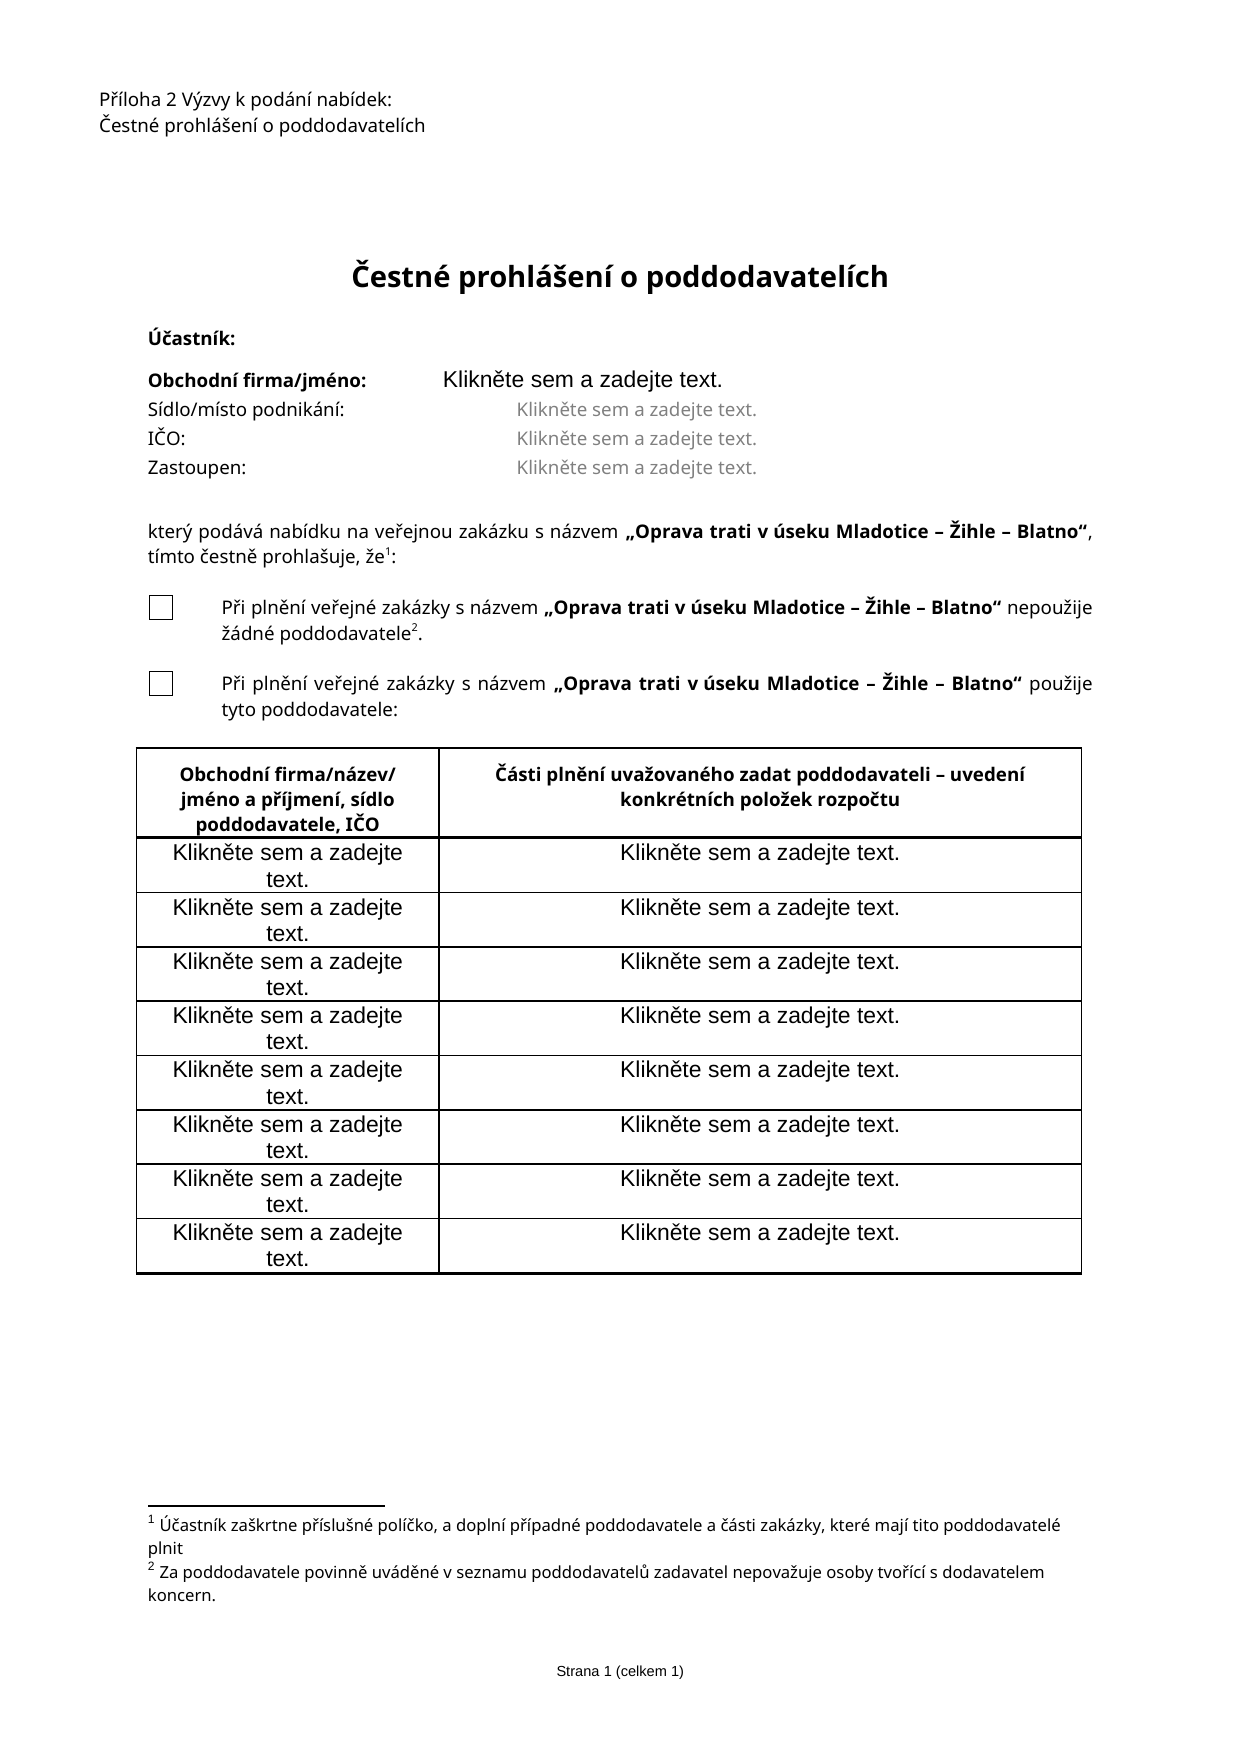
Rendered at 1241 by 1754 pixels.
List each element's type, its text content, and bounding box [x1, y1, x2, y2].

text Obchodní firma/jméno: [148, 364, 1093, 393]
text Při plnění veřejné zakázky s názvem „Oprava trati v úseku Mladotice – Žihle – Blatno“ použije tyto poddodavatele: [148, 670, 1093, 721]
title Čestné prohlášení o poddodavatelích [148, 256, 1093, 296]
text který podává nabídku na veřejnou zakázku s názvem „Oprava trati v úseku Mladotice – Žihle – Blatno“, tímto čestně prohlašuje, že: [148, 518, 1093, 569]
table_header Části plnění uvažovaného zadat poddodavateli – uvedení konkrétních položek rozpočtu [440, 749, 1081, 836]
text Sídlo/místo podnikání: [148, 393, 1093, 422]
text Účastník: [148, 321, 1093, 352]
table_header Obchodní firma/název/ jméno a příjmení, sídlo poddodavatele, IČO [137, 749, 438, 836]
text IČO: [148, 422, 1093, 451]
text Při plnění veřejné zakázky s názvem „Oprava trati v úseku Mladotice – Žihle – Blatno“ nepoužije žádné poddodavatele. [148, 594, 1093, 645]
text Zastoupen: [148, 451, 1093, 480]
